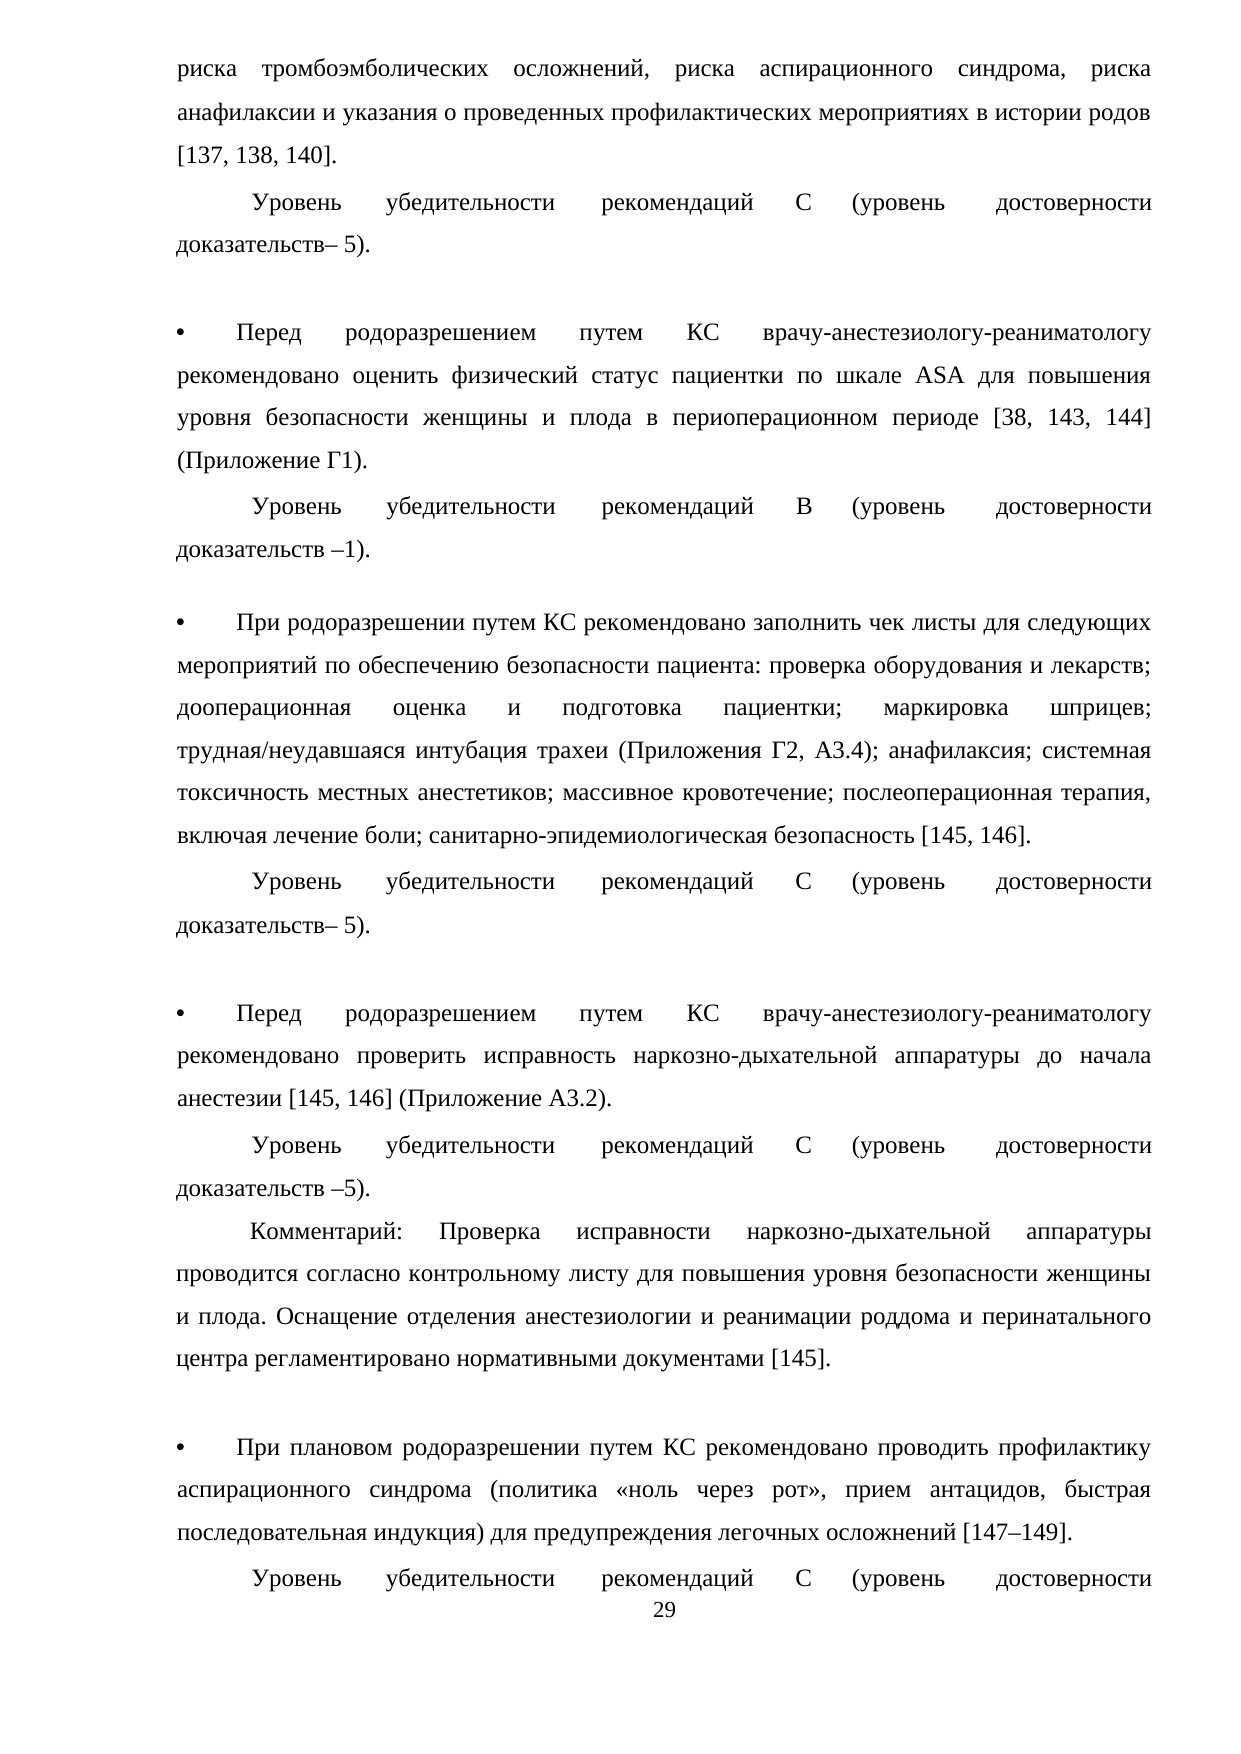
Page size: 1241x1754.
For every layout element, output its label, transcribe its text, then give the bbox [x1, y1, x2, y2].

text Уровень убедительности рекомендаций С (уровень достоверности [161, 866, 1158, 895]
text Уровень убедительности рекомендаций С (уровень достоверности [161, 1130, 1158, 1158]
text доказательств– 5). [176, 229, 1158, 258]
text доказательств –5). [176, 1173, 1158, 1202]
text Уровень убедительности рекомендаций С (уровень достоверности [161, 187, 1158, 216]
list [176, 53, 1152, 169]
text Уровень убедительности рекомендаций В (уровень достоверности [161, 491, 1158, 520]
list При родоразрешении путем КС рекомендовано заполнить чек листы для следующих мероприятий по обеспечению безопасности пациента: проверка оборудования и лекарств; дооперационная оценка и подготовка пациентки; маркировка шприцев; трудная/неудавшаяся интубация трахеи (Приложения Г2, А3.4); анафилаксия; системная токсичность местных анестетиков; массивное кровотечение; послеоперационная терапия, включая лечение боли; санитарно-эпидемиологическая безопасность [145, 146]. [176, 607, 1152, 849]
list Перед родоразрешением путем КС врачу-анестезиологу-реаниматологу рекомендовано проверить исправность наркозно-дыхательной аппаратуры до начала анестезии [145, 146] (Приложение А3.2). [176, 998, 1152, 1112]
list Перед родоразрешением путем КС врачу-анестезиологу-реаниматологу рекомендовано оценить физический статус пациентки по шкале ASA для повышения уровня безопасности женщины и плода в периоперационном периоде [38, 143, 144] (Приложение Г1). [176, 317, 1152, 473]
list При плановом родоразрешении путем КС рекомендовано проводить профилактику аспирационного синдрома (политика «ноль через рот», прием антацидов, быстрая последовательная индукция) для предупреждения легочных осложнений [147–149]. [176, 1432, 1152, 1546]
text Комментарий: Проверка исправности наркозно-дыхательной аппаратуры проводится согласно контрольному листу для повышения уровня безопасности женщины и плода. Оснащение отделения анестезиологии и реанимации роддома и перинатального центра регламентировано нормативными документами [145]. [176, 1216, 1152, 1372]
text Уровень убедительности рекомендаций С (уровень достоверности [161, 1563, 1158, 1592]
text доказательств– 5). [176, 910, 1158, 938]
text доказательств –1). [176, 534, 1158, 562]
